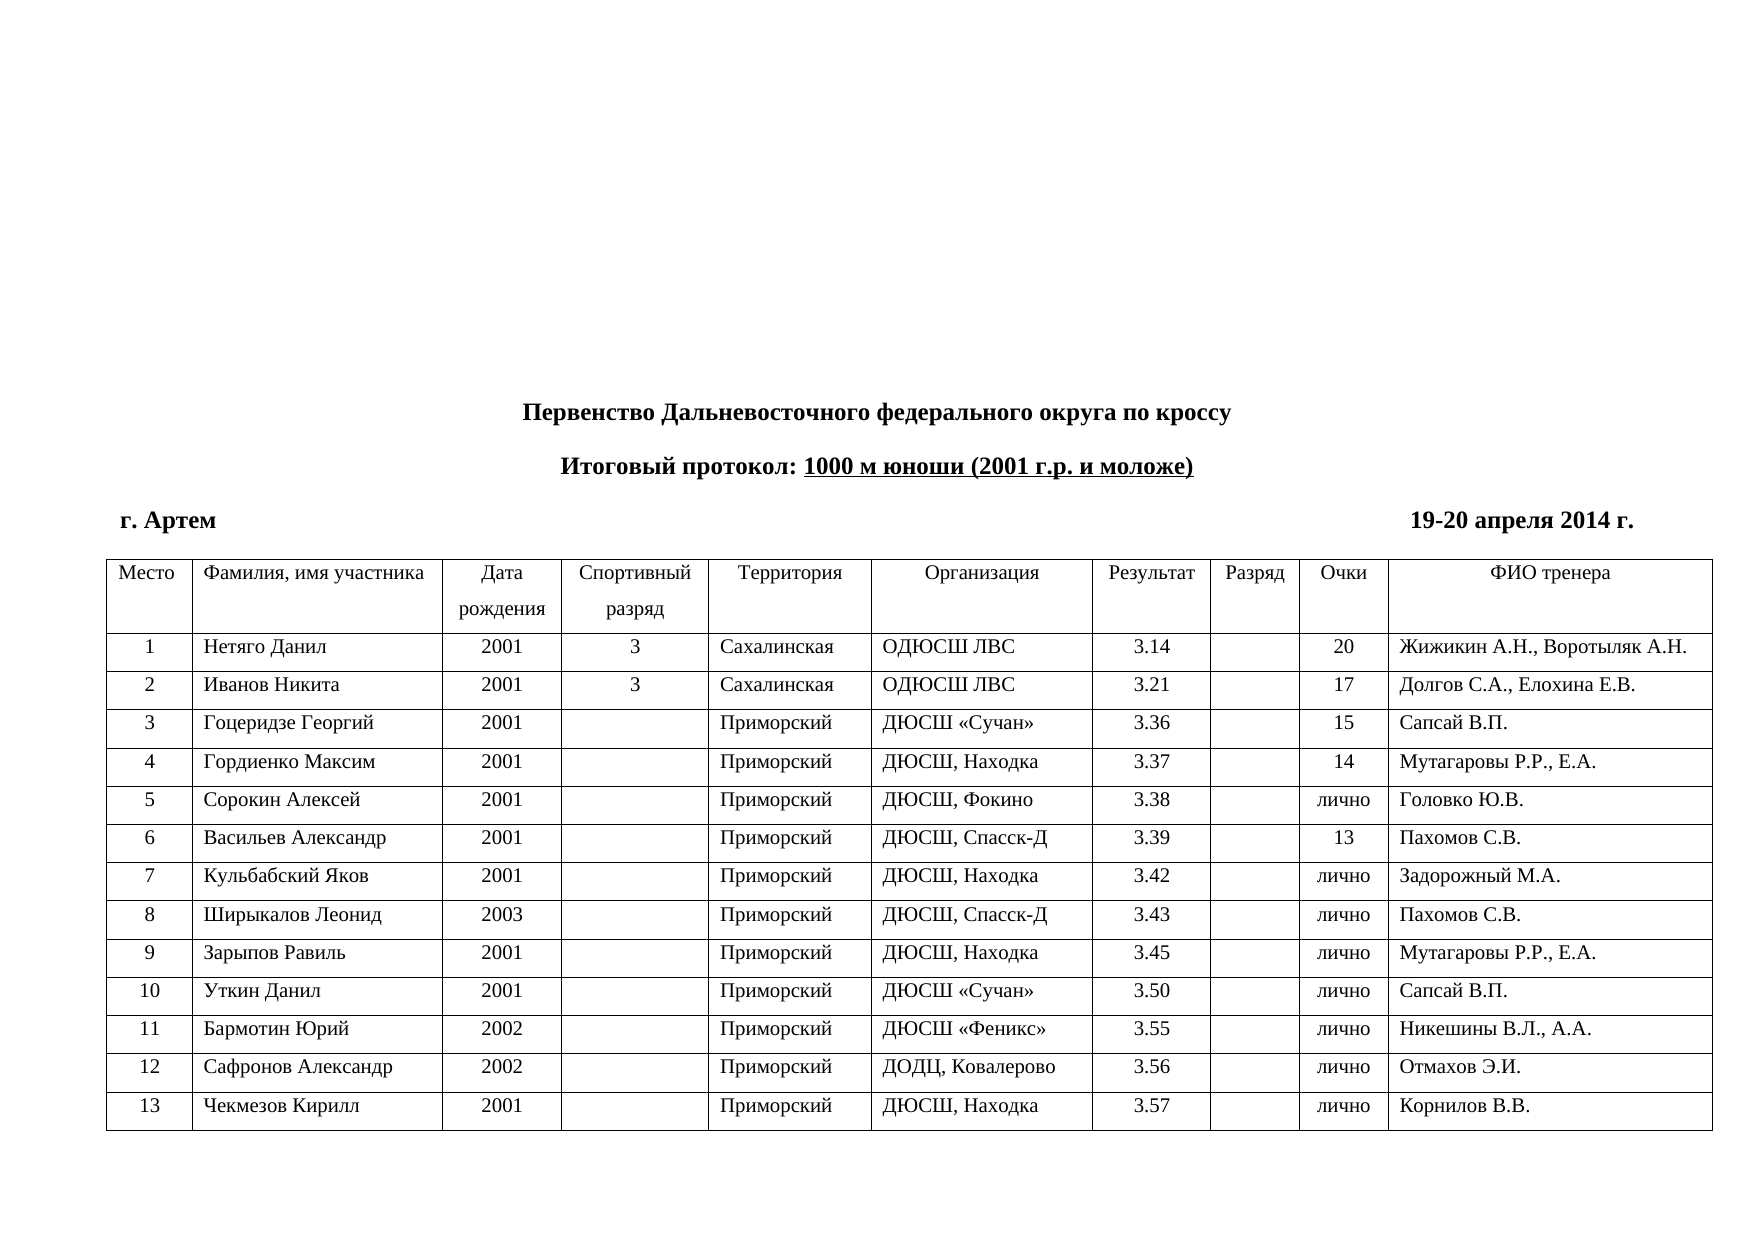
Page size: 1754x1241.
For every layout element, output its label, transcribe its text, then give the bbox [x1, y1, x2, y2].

table_cell 3.56 [1093, 1054, 1210, 1092]
table_cell ДЮСШ, Спасск-Д [872, 901, 1092, 939]
text г. Артем 19-20 апреля 2014 г. [118, 505, 1636, 533]
text Первенство Дальневосточного федерального округа по кроссу [118, 397, 1636, 426]
table_cell 6 [107, 825, 192, 862]
table_cell [562, 1093, 708, 1130]
table_cell 2001 [443, 710, 561, 747]
table_cell 3 [562, 634, 708, 671]
table_header Место [107, 560, 192, 633]
table_cell Никешины В.Л., А.А. [1389, 1016, 1712, 1053]
table_header Организация [872, 560, 1092, 633]
table_cell [562, 1054, 708, 1092]
table_cell лично [1300, 940, 1388, 977]
table_cell 3.55 [1093, 1016, 1210, 1053]
table_cell Долгов С.А., Елохина Е.В. [1389, 672, 1712, 709]
table_cell [562, 710, 708, 747]
table_header Результат [1093, 560, 1210, 633]
table_cell Пахомов С.В. [1389, 825, 1712, 862]
table_header Территория [709, 560, 871, 633]
table_cell Приморский [709, 825, 871, 862]
table_cell Васильев Александр [193, 825, 442, 862]
table_cell 1 [107, 634, 192, 671]
table_cell 7 [107, 863, 192, 900]
table_cell ДЮСШ, Спасск-Д [872, 825, 1092, 862]
table_cell Головко Ю.В. [1389, 787, 1712, 824]
table_cell Сорокин Алексей [193, 787, 442, 824]
table_cell 2001 [443, 863, 561, 900]
table_cell 3.14 [1093, 634, 1210, 671]
table_cell Нетяго Данил [193, 634, 442, 671]
table_cell 11 [107, 1016, 192, 1053]
table_cell Сахалинская [709, 634, 871, 671]
table_cell Иванов Никита [193, 672, 442, 709]
table_cell 20 [1300, 634, 1388, 671]
table_cell Зарыпов Равиль [193, 940, 442, 977]
table_cell ДЮСШ, Находка [872, 749, 1092, 786]
table_cell Приморский [709, 940, 871, 977]
table_cell 8 [107, 901, 192, 939]
table_cell 2001 [443, 749, 561, 786]
table_cell 3.37 [1093, 749, 1210, 786]
table_cell 13 [1300, 825, 1388, 862]
text Итоговый протокол: 1000 м юноши (2001 г.р. и моложе) [118, 451, 1636, 479]
table_cell [1211, 1016, 1299, 1053]
table_cell [562, 787, 708, 824]
table_cell лично [1300, 978, 1388, 1015]
table_cell лично [1300, 863, 1388, 900]
table_cell ОДЮСШ ЛВС [872, 634, 1092, 671]
table_cell Жижикин А.Н., Воротыляк А.Н. [1389, 634, 1712, 671]
table_cell 2001 [443, 1093, 561, 1130]
table_header Дата рождения [443, 560, 561, 633]
table_cell [562, 978, 708, 1015]
table_cell 3.39 [1093, 825, 1210, 862]
table_cell 3.43 [1093, 901, 1210, 939]
table_cell 9 [107, 940, 192, 977]
table_cell [1211, 1054, 1299, 1092]
table_cell [1211, 634, 1299, 671]
table_cell 2001 [443, 672, 561, 709]
table_cell 2003 [443, 901, 561, 939]
table_cell лично [1300, 1016, 1388, 1053]
table_cell [562, 825, 708, 862]
table_cell Корнилов В.В. [1389, 1093, 1712, 1130]
table_cell 2 [107, 672, 192, 709]
table_cell 3.50 [1093, 978, 1210, 1015]
table_cell [1211, 978, 1299, 1015]
table_cell [1211, 1093, 1299, 1130]
table_cell 5 [107, 787, 192, 824]
table_cell 3.42 [1093, 863, 1210, 900]
table_cell Пахомов С.В. [1389, 901, 1712, 939]
table_cell Приморский [709, 1016, 871, 1053]
table_cell лично [1300, 901, 1388, 939]
table_cell 3.21 [1093, 672, 1210, 709]
table_cell Приморский [709, 1093, 871, 1130]
table_header ФИО тренера [1389, 560, 1712, 633]
table_cell 4 [107, 749, 192, 786]
table_cell 3.38 [1093, 787, 1210, 824]
table_cell 15 [1300, 710, 1388, 747]
table_cell [1211, 749, 1299, 786]
table_cell [1211, 672, 1299, 709]
table_cell 2001 [443, 634, 561, 671]
table_cell 17 [1300, 672, 1388, 709]
table_cell [1211, 901, 1299, 939]
table_cell Приморский [709, 863, 871, 900]
table_cell 3 [562, 672, 708, 709]
table_cell Сафронов Александр [193, 1054, 442, 1092]
table_header Очки [1300, 560, 1388, 633]
table_cell 3.36 [1093, 710, 1210, 747]
table_cell Сапсай В.П. [1389, 710, 1712, 747]
table_cell [1211, 825, 1299, 862]
table_cell лично [1300, 1054, 1388, 1092]
table_cell Задорожный М.А. [1389, 863, 1712, 900]
table_cell Приморский [709, 901, 871, 939]
table_cell [1211, 710, 1299, 747]
table_cell Мутагаровы Р.Р., Е.А. [1389, 940, 1712, 977]
table_header Спортивный разряд [562, 560, 708, 633]
table_cell 14 [1300, 749, 1388, 786]
table_cell 10 [107, 978, 192, 1015]
table_cell Приморский [709, 710, 871, 747]
table_cell 13 [107, 1093, 192, 1130]
table_cell Сапсай В.П. [1389, 978, 1712, 1015]
table_cell [1211, 863, 1299, 900]
table_cell Ширыкалов Леонид [193, 901, 442, 939]
table_cell Мутагаровы Р.Р., Е.А. [1389, 749, 1712, 786]
table_cell Уткин Данил [193, 978, 442, 1015]
table_cell [562, 901, 708, 939]
table_cell ДЮСШ «Феникс» [872, 1016, 1092, 1053]
table_cell 2002 [443, 1054, 561, 1092]
table_cell 3 [107, 710, 192, 747]
table_cell Сахалинская [709, 672, 871, 709]
table_cell ДЮСШ, Находка [872, 863, 1092, 900]
table_cell [562, 940, 708, 977]
table_cell ДОДЦ, Ковалерово [872, 1054, 1092, 1092]
table_header Фамилия, имя участника [193, 560, 442, 633]
table_header Разряд [1211, 560, 1299, 633]
table_cell ОДЮСШ ЛВС [872, 672, 1092, 709]
table_cell Гоцеридзе Георгий [193, 710, 442, 747]
table_cell [1211, 787, 1299, 824]
table_cell 3.57 [1093, 1093, 1210, 1130]
table_cell 2001 [443, 978, 561, 1015]
table_cell Чекмезов Кирилл [193, 1093, 442, 1130]
table_cell [562, 749, 708, 786]
table_cell Бармотин Юрий [193, 1016, 442, 1053]
table_cell 2001 [443, 940, 561, 977]
table_cell 2001 [443, 787, 561, 824]
table_cell 3.45 [1093, 940, 1210, 977]
table_cell лично [1300, 1093, 1388, 1130]
table_cell [1211, 940, 1299, 977]
table_cell ДЮСШ «Сучан» [872, 710, 1092, 747]
table_cell ДЮСШ «Сучан» [872, 978, 1092, 1015]
table_cell [562, 1016, 708, 1053]
table_cell [562, 863, 708, 900]
table_cell Отмахов Э.И. [1389, 1054, 1712, 1092]
table_cell 2001 [443, 825, 561, 862]
table_cell лично [1300, 787, 1388, 824]
table_cell ДЮСШ, Находка [872, 940, 1092, 977]
table_cell Приморский [709, 1054, 871, 1092]
table_cell Приморский [709, 787, 871, 824]
table_cell ДЮСШ, Фокино [872, 787, 1092, 824]
table_cell Приморский [709, 749, 871, 786]
table_cell 2002 [443, 1016, 561, 1053]
table_cell 12 [107, 1054, 192, 1092]
table_cell ДЮСШ, Находка [872, 1093, 1092, 1130]
table_cell Кульбабский Яков [193, 863, 442, 900]
table_cell Гордиенко Максим [193, 749, 442, 786]
table_cell Приморский [709, 978, 871, 1015]
